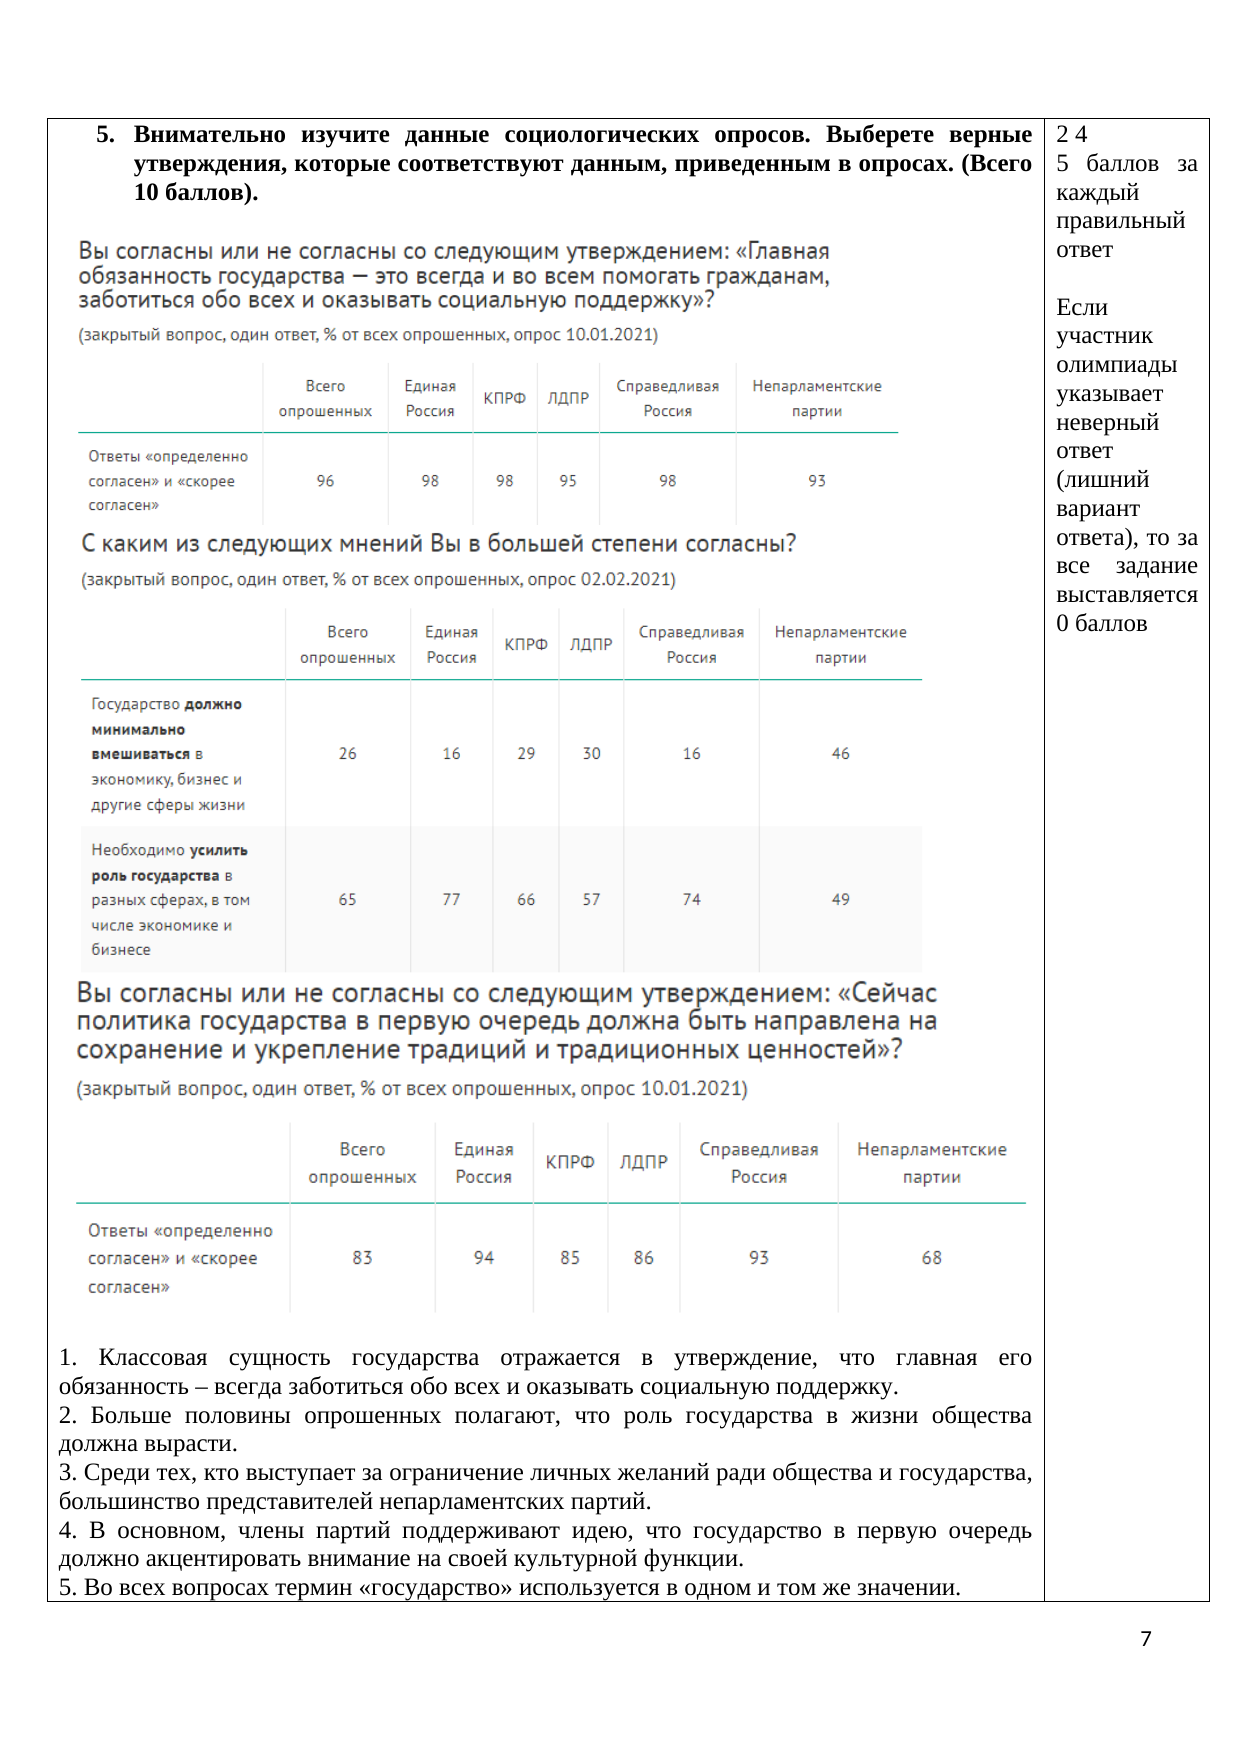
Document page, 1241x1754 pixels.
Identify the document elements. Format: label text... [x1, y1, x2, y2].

table_cell Внимательно изучите данные социологических опросов. Выберете верные утверждения, которые соответствуют данным, приведенным в опросах. (Всего 10 баллов). 1. Классовая сущность государства отражается в утверждение, что главная его обязанность – всегда заботиться обо всех и оказывать социальную поддержку. 2. Больше половины опрошенных полагают, что роль государства в жизни общества должна вырасти. 3. Среди тех, кто выступает за ограничение личных желаний ради общества и государства, большинство представителей непарламентских партий. 4. В основном, члены партий поддерживают идею, что государство в первую очередь должно акцентировать внимание на своей культурной функции. 5. Во всех вопросах термин «государство» используется в одном и том же значении. [48, 119, 1044, 1601]
picture [58, 234, 1033, 1314]
table_cell 2 4 5 баллов за каждый правильный ответ Если участник олимпиады указывает неверный ответ (лишний вариант ответа), то за все задание выставляется 0 баллов [1045, 119, 1209, 1601]
